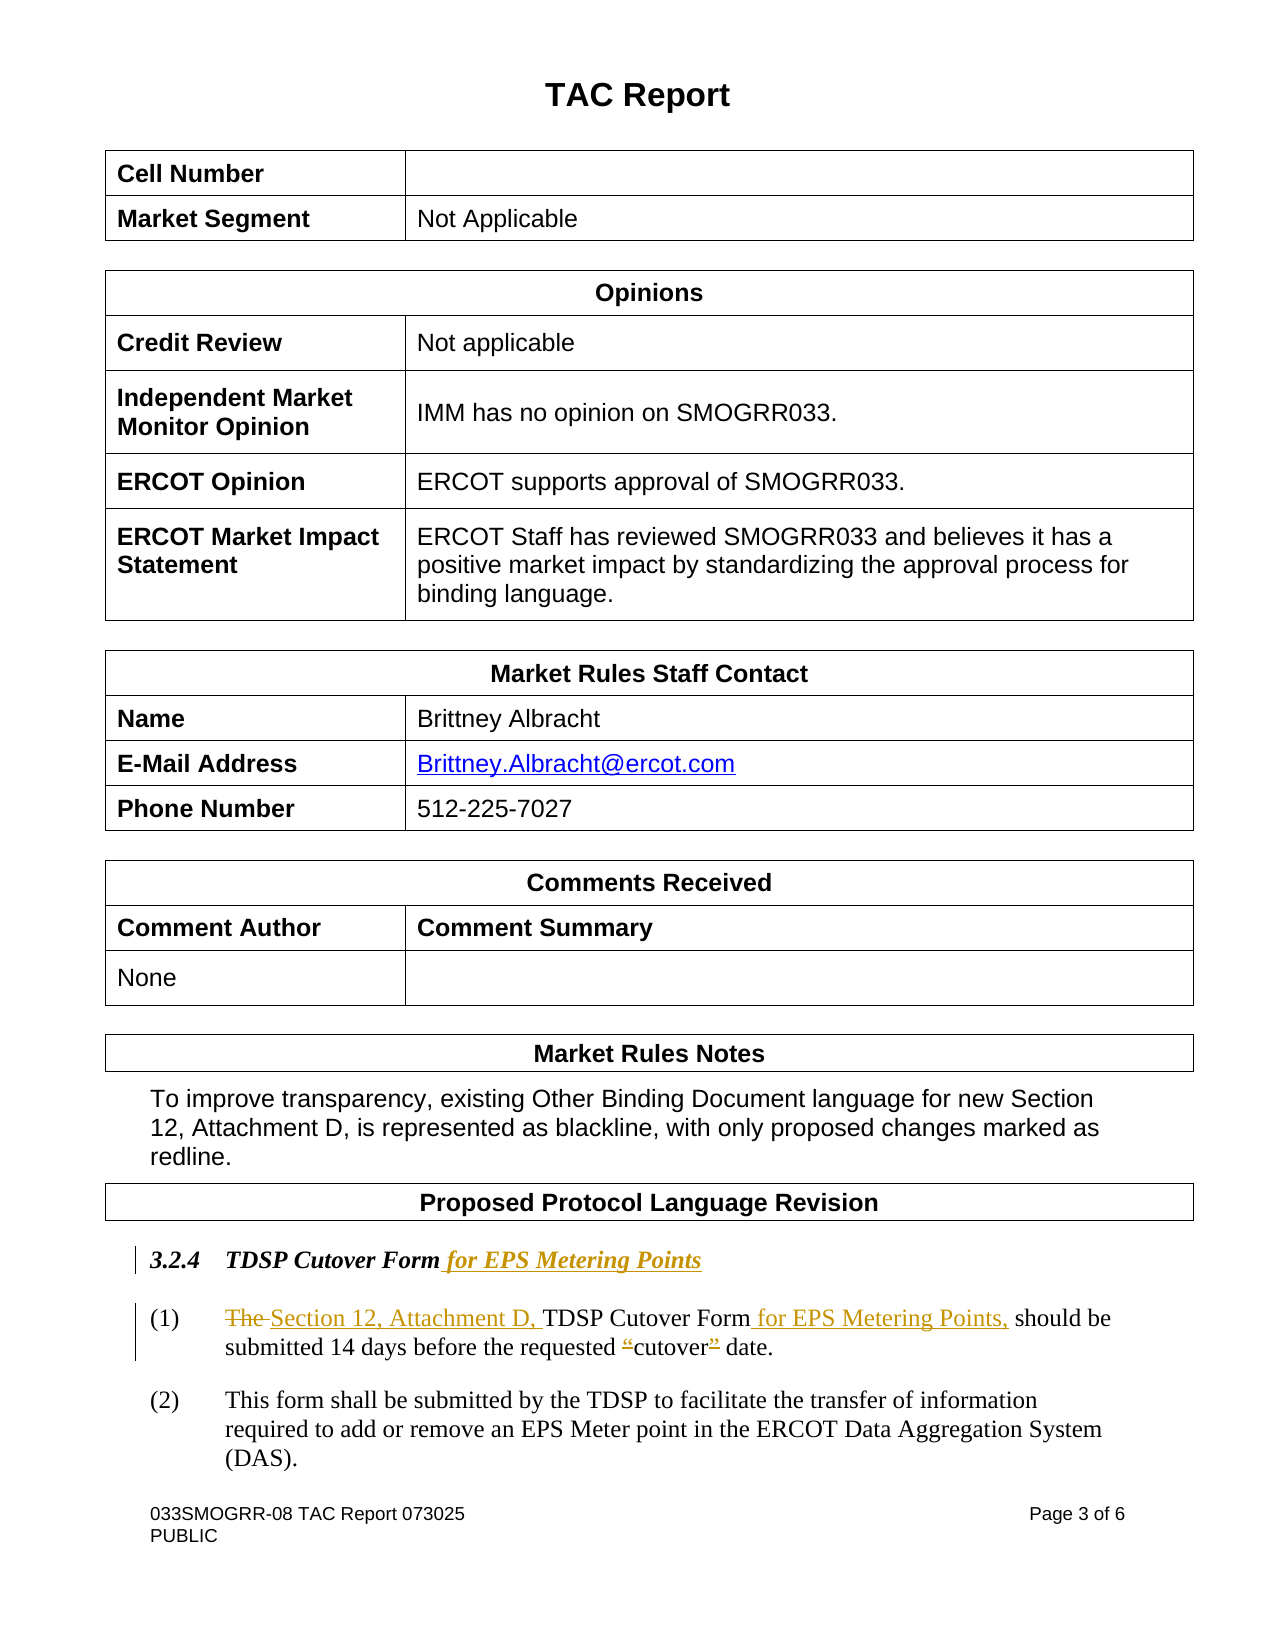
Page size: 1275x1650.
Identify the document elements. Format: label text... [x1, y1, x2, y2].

table_cell Credit Review [106, 316, 405, 369]
table_cell IMM has no opinion on SMOGRR033. [406, 371, 1193, 453]
table_header Opinions [106, 271, 1193, 315]
table_header Market Rules Staff Contact [106, 651, 1193, 695]
table_cell Not applicable [406, 316, 1193, 369]
table_cell Not Applicable [406, 196, 1193, 240]
table_cell Cell Number [106, 151, 405, 195]
table_header Comments Received [106, 861, 1193, 905]
table_cell Brittney.Albracht@ercot.com [406, 741, 1193, 785]
subtitle 3.2.4 TDSP Cutover Form [150, 1246, 1125, 1274]
table_cell Market Segment [106, 196, 405, 240]
table_cell ERCOT Opinion [106, 454, 405, 508]
table_cell ERCOT Market Impact Statement [106, 509, 405, 620]
table_cell Brittney Albracht [406, 696, 1193, 740]
table_cell None [106, 951, 405, 1004]
text To improve transparency, existing Other Binding Document language for new Section 12, Attachment D, is represented as blackline, with only proposed changes marked as redline. [150, 1084, 1125, 1171]
table_cell 512-225-7027 [406, 786, 1193, 830]
table_header Proposed Protocol Language Revision [106, 1184, 1193, 1219]
table_cell E-Mail Address [106, 741, 405, 785]
table_cell Phone Number [106, 786, 405, 830]
table_cell Comment Summary [406, 906, 1193, 950]
table_cell [406, 951, 1193, 1004]
table_cell Name [106, 696, 405, 740]
table_cell ERCOT Staff has reviewed SMOGRR033 and believes it has a positive market impact by standardizing the approval process for binding language. [406, 509, 1193, 620]
table_header Market Rules Notes [106, 1035, 1193, 1071]
table_cell ERCOT supports approval of SMOGRR033. [406, 454, 1193, 508]
table_cell Independent Market Monitor Opinion [106, 371, 405, 453]
text (1) TDSP Cutover Form should be submitted 14 days before the requested cutover date. [150, 1303, 1125, 1361]
table_cell [406, 151, 1193, 195]
table_cell Comment Author [106, 906, 405, 950]
text (2) This form shall be submitted by the TDSP to facilitate the transfer of information required to add or remove an EPS Meter point in the ERCOT Data Aggregation System (DAS). [150, 1386, 1125, 1472]
